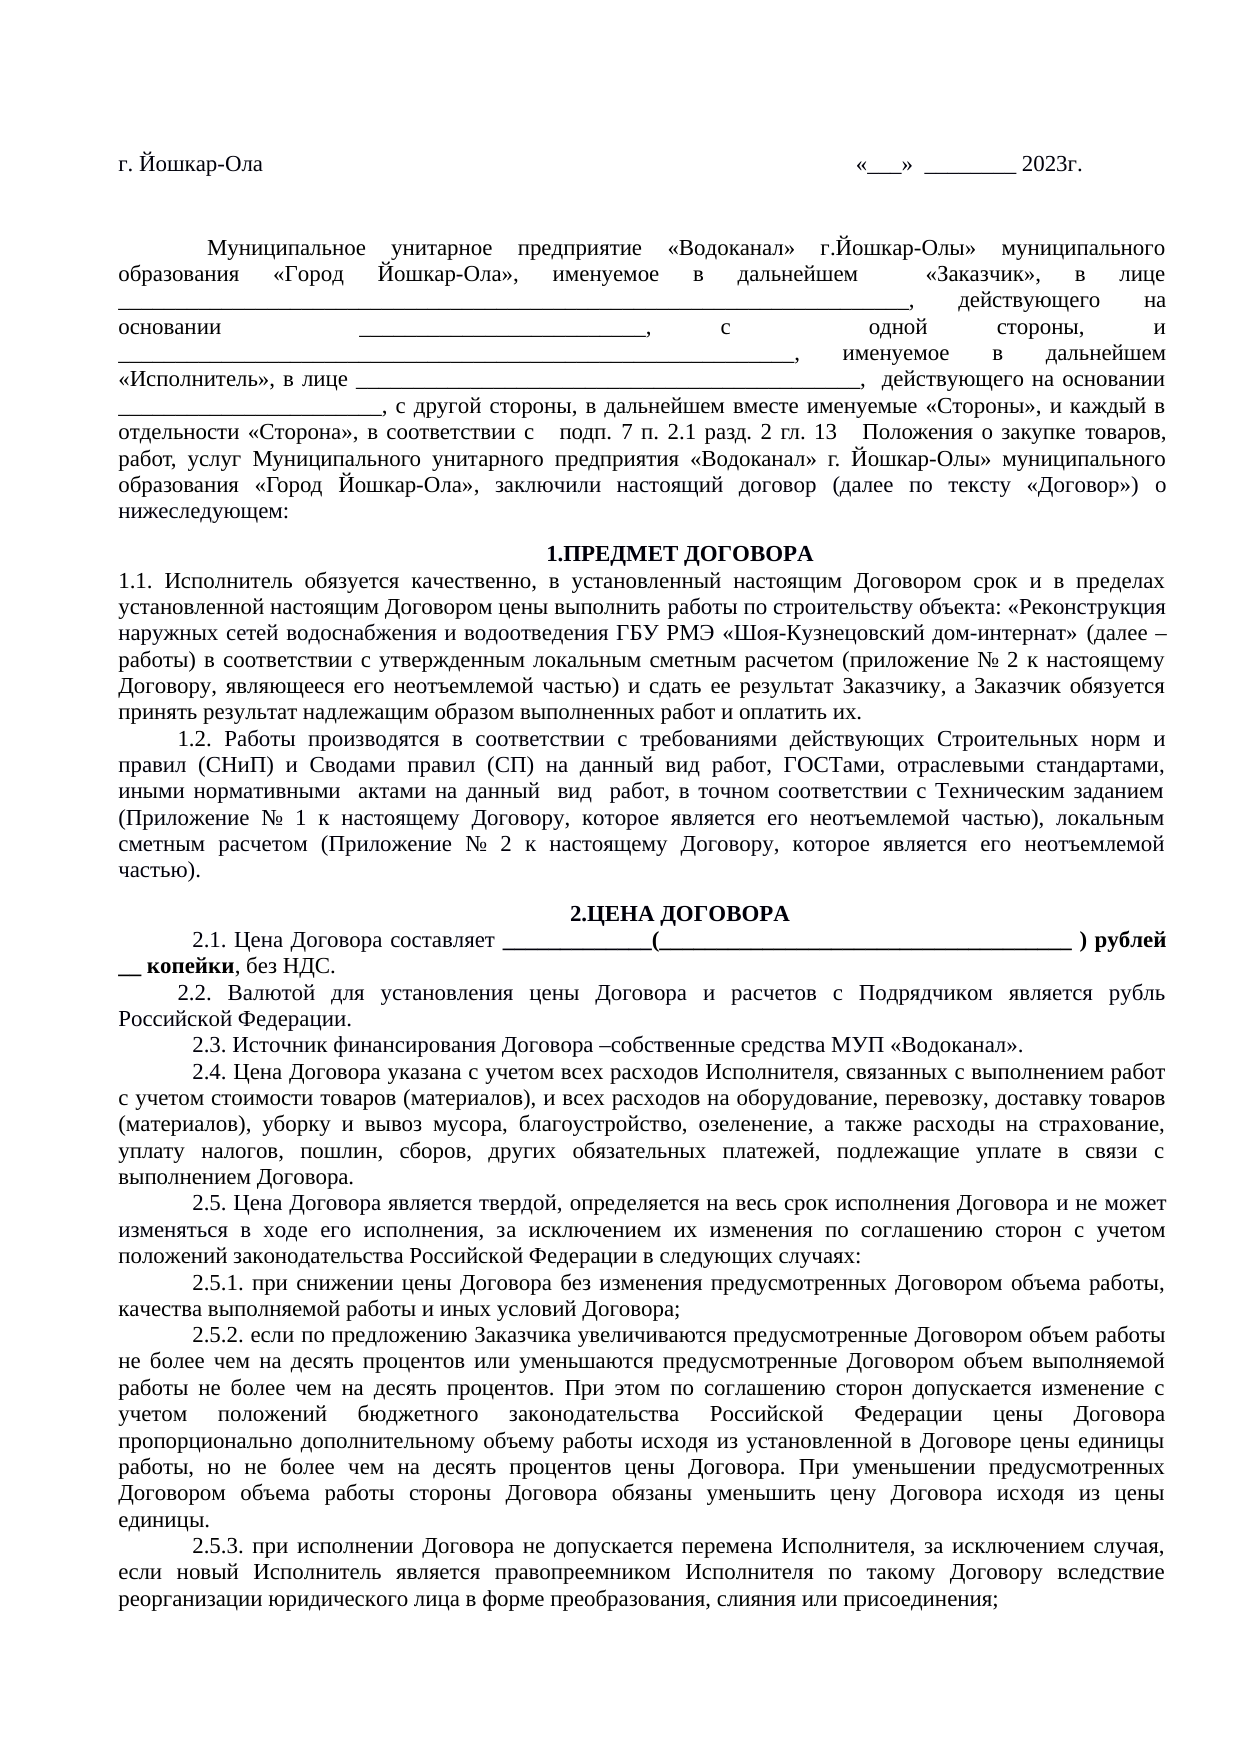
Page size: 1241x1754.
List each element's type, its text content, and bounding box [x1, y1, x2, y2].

text 2.5.1. при снижении цены Договора без изменения предусмотренных Договором объема работы, качества выполняемой работы и иных условий Договора; [118, 1268, 1167, 1321]
text 1.ПРЕДМЕТ ДОГОВОРА [193, 540, 1167, 567]
text 2.4. Цена Договора указана с учетом всех расходов Исполнителя, связанных с выполнением работ с учетом стоимости товаров (материалов), и всех расходов на оборудование, перевозку, доставку товаров (материалов), уборку и вывоз мусора, благоустройство, озеленение, а также расходы на страхование, уплату налогов, пошлин, сборов, других обязательных платежей, подлежащие уплате в связи с выполнением Договора. [118, 1058, 1167, 1189]
text 2.5. Цена Договора является твердой, определяется на весь срок исполнения Договора и не может изменяться в ходе его исполнения, за исключением их изменения по соглашению сторон с учетом положений законодательства Российской Федерации в следующих случаях: [118, 1189, 1167, 1268]
text 1.2. Работы производятся в соответствии с требованиями действующих Строительных норм и правил (СНиП) и Сводами правил (СП) на данный вид работ, ГОСТами, отраслевыми стандартами, иными нормативными актами на данный вид работ, в точном соответствии с Техническим заданием (Приложение № 1 к настоящему Договору, которое является его неотъемлемой частью), локальным сметным расчетом (Приложение № 2 к настоящему Договору, которое является его неотъемлемой частью). [118, 725, 1167, 883]
text 2.5.2. если по предложению Заказчика увеличиваются предусмотренные Договором объем работы не более чем на десять процентов или уменьшаются предусмотренные Договором объем выполняемой работы не более чем на десять процентов. При этом по соглашению сторон допускается изменение с учетом положений бюджетного законодательства Российской Федерации цены Договора пропорционально дополнительному объему работы исходя из установленной в Договоре цены единицы работы, но не более чем на десять процентов цены Договора. При уменьшении предусмотренных Договором объема работы стороны Договора обязаны уменьшить цену Договора исходя из цены единицы. [118, 1321, 1167, 1532]
text 2.1. Цена Договора составляет _____________(____________________________________ ) рублей __ копейки, без НДС. [118, 926, 1167, 979]
text г. Йошкар-Ола «___» ________ 2023г. [118, 150, 1167, 176]
text Муниципальное унитарное предприятие «Водоканал» г.Йошкар-Олы» муниципального образования «Город Йошкар-Ола», именуемое в дальнейшем «Заказчик», в лице _____________________________________________________________________, действующего на основании _________________________, с одной стороны, и ___________________________________________________________, именуемое в дальнейшем «Исполнитель», в лице ____________________________________________, действующего на основании _______________________, с другой стороны, в дальнейшем вместе именуемые «Стороны», и каждый в отдельности «Сторона», в соответствии с подп. 7 п. 2.1 разд. 2 гл. 13 Положения о закупке товаров, работ, услуг Муниципального унитарного предприятия «Водоканал» г. Йошкар-Олы» муниципального образования «Город Йошкар-Ола», заключили настоящий договор (далее по тексту «Договор») о нижеследующем: [118, 234, 1167, 524]
text 1.1. Исполнитель обязуется качественно, в установленный настоящим Договором срок и в пределах установленной настоящим Договором цены выполнить работы по строительству объекта: «Реконструкция наружных сетей водоснабжения и водоотведения ГБУ РМЭ «Шоя-Кузнецовский дом-интернат» (далее – работы) в соответствии с утвержденным локальным сметным расчетом (приложение № 2 к настоящему Договору, являющееся его неотъемлемой частью) и сдать ее результат Заказчику, а Заказчик обязуется принять результат надлежащим образом выполненных работ и оплатить их. [118, 567, 1167, 725]
text 2.2. Валютой для установления цены Договора и расчетов с Подрядчиком является рубль Российской Федерации. [118, 979, 1167, 1031]
text 2.ЦЕНА ДОГОВОРА [193, 899, 1167, 926]
text 2.5.3. при исполнении Договора не допускается перемена Исполнителя, за исключением случая, если новый Исполнитель является правопреемником Исполнителя по такому Договору вследствие реорганизации юридического лица в форме преобразования, слияния или присоединения; [118, 1532, 1167, 1611]
text 2.3. Источник финансирования Договора –собственные средства МУП «Водоканал». [118, 1031, 1167, 1058]
